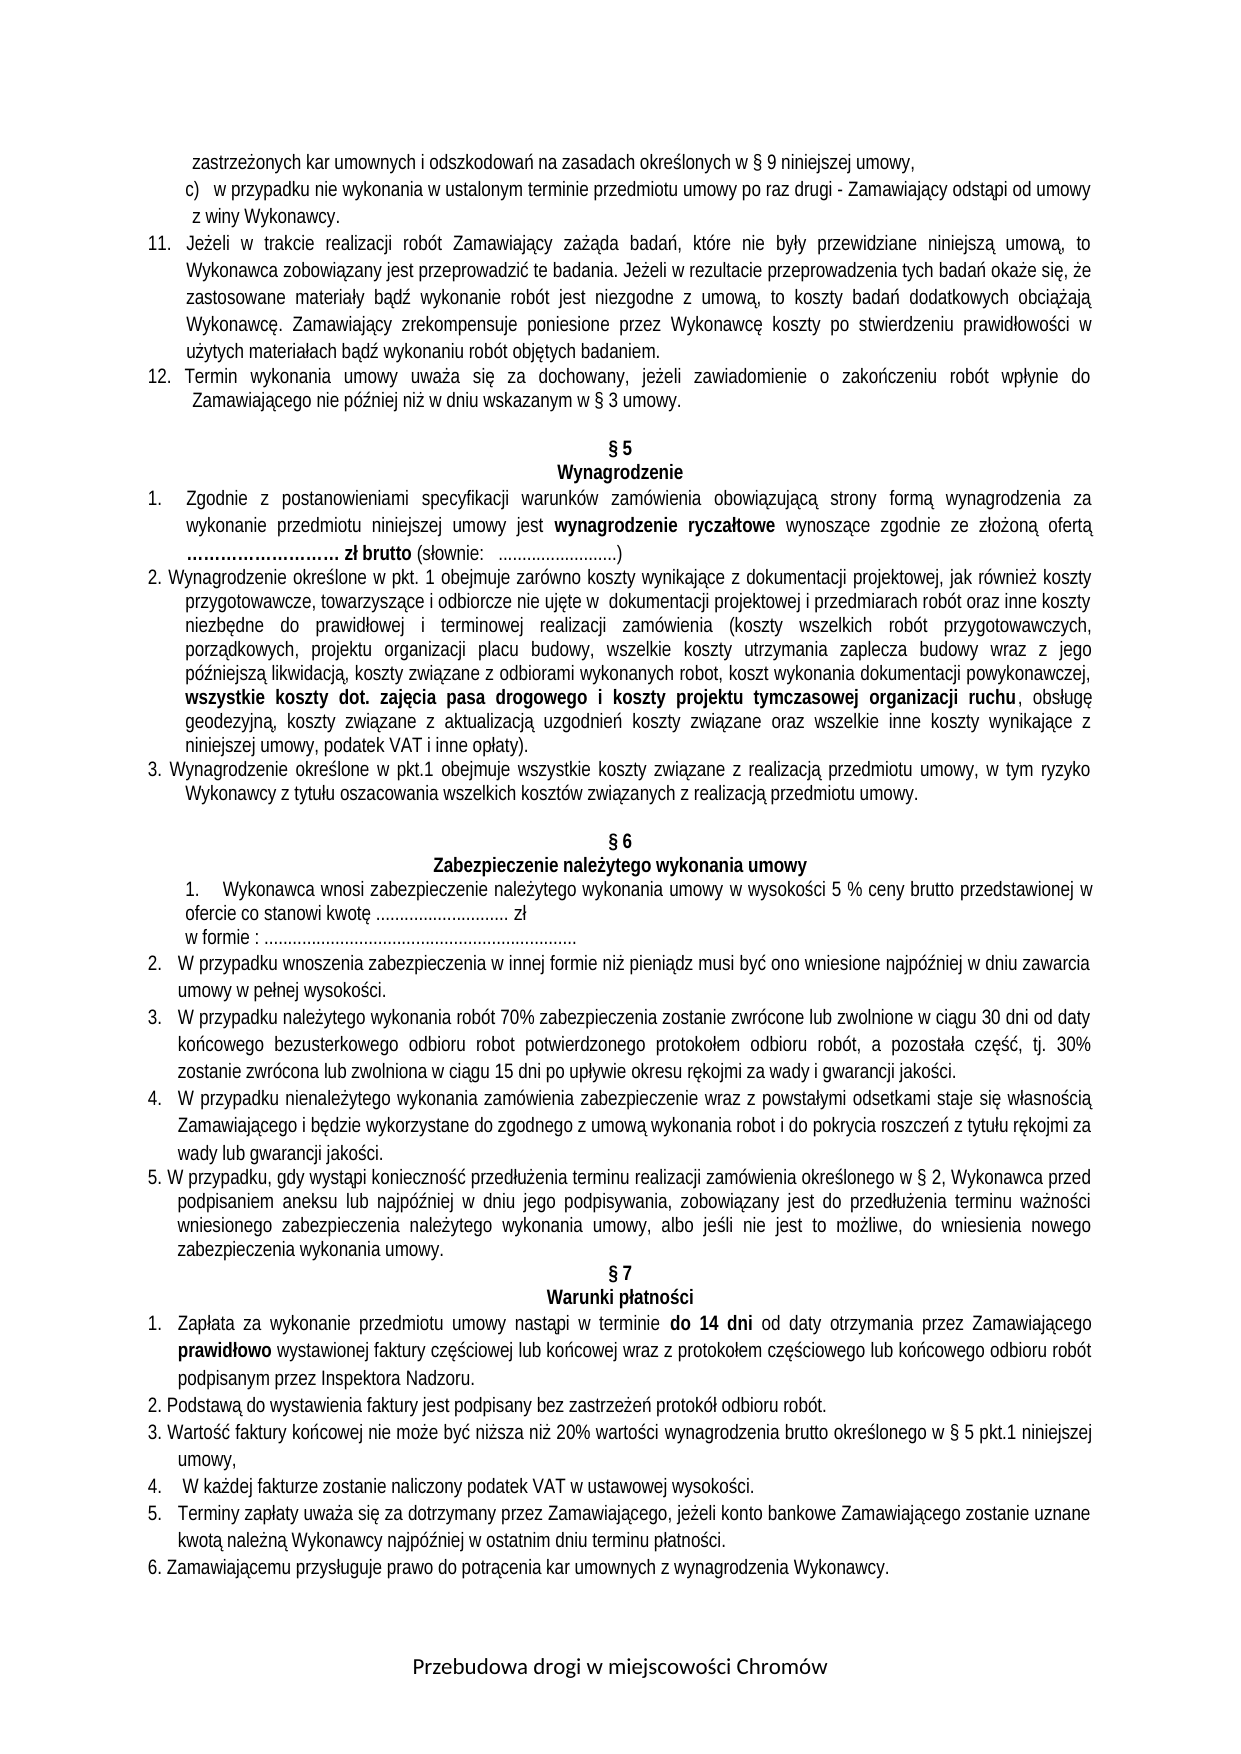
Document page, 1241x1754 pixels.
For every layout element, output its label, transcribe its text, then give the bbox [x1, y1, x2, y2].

text 2. W przypadku wnoszenia zabezpieczenia w innej formie niż pieniądz musi być ono wniesione najpóźniej w dniu zawarcia umowy w pełnej wysokości. [148, 949, 1093, 1003]
text 12. Termin wykonania umowy uważa się za dochowany, jeżeli zawiadomienie o zakończeniu robót wpłynie do Zamawiającego nie później niż w dniu wskazanym w § 3 umowy. [148, 364, 1093, 412]
text 5. W przypadku, gdy wystąpi konieczność przedłużenia terminu realizacji zamówienia określonego w § 2, Wykonawca przed podpisaniem aneksu lub najpóźniej w dniu jego podpisywania, zobowiązany jest do przedłużenia terminu ważności wniesionego zabezpieczenia należytego wykonania umowy, albo jeśli nie jest to możliwe, do wniesienia nowego zabezpieczenia wykonania umowy. [148, 1165, 1093, 1261]
text 2. Wynagrodzenie określone w pkt. 1 obejmuje zarówno koszty wynikające z dokumentacji projektowej, jak również koszty przygotowawcze, towarzyszące i odbiorcze nie ujęte w dokumentacji projektowej i przedmiarach robót oraz inne koszty niezbędne do prawidłowej i terminowej realizacji zamówienia (koszty wszelkich robót przygotowawczych, porządkowych, projektu organizacji placu budowy, wszelkie koszty utrzymania zaplecza budowy wraz z jego późniejszą likwidacją, koszty związane z odbiorami wykonanych robot, koszt wykonania dokumentacji powykonawczej, wszystkie koszty dot. zajęcia pasa drogowego i koszty projektu tymczasowej organizacji ruchu, obsługę geodezyjną, koszty związane z aktualizacją uzgodnień koszty związane oraz wszelkie inne koszty wynikające z niniejszej umowy, podatek VAT i inne opłaty). [148, 565, 1093, 757]
text 4. W przypadku nienależytego wykonania zamówienia zabezpieczenie wraz z powstałymi odsetkami staje się własnością Zamawiającego i będzie wykorzystane do zgodnego z umową wykonania robot i do pokrycia roszczeń z tytułu rękojmi za wady lub gwarancji jakości. [148, 1084, 1093, 1165]
text 3. W przypadku należytego wykonania robót 70% zabezpieczenia zostanie zwrócone lub zwolnione w ciągu 30 dni od daty końcowego bezusterkowego odbioru robot potwierdzonego protokołem odbioru robót, a pozostała część, tj. 30% zostanie zwrócona lub zwolniona w ciągu 15 dni po upływie okresu rękojmi za wady i gwarancji jakości. [148, 1003, 1093, 1084]
text 3. Wynagrodzenie określone w pkt.1 obejmuje wszystkie koszty związane z realizacją przedmiotu umowy, w tym ryzyko Wykonawcy z tytułu oszacowania wszelkich kosztów związanych z realizacją przedmiotu umowy. [148, 757, 1093, 805]
text 11. Jeżeli w trakcie realizacji robót Zamawiający zażąda badań, które nie były przewidziane niniejszą umową, to Wykonawca zobowiązany jest przeprowadzić te badania. Jeżeli w rezultacie przeprowadzenia tych badań okaże się, że zastosowane materiały bądź wykonanie robót jest niezgodne z umową, to koszty badań dodatkowych obciążają Wykonawcę. Zamawiający zrekompensuje poniesione przez Wykonawcę koszty po stwierdzeniu prawidłowości w użytych materiałach bądź wykonaniu robót objętych badaniem. [148, 229, 1093, 364]
text c) w przypadku nie wykonania w ustalonym terminie przedmiotu umowy po raz drugi - Zamawiający odstąpi od umowy z winy Wykonawcy. [185, 175, 1093, 229]
text § 7 [148, 1261, 1093, 1285]
text § 5 [148, 436, 1093, 460]
list Wykonawca wnosi zabezpieczenie należytego wykonania umowy w wysokości 5 % ceny brutto przedstawionej w ofercie co stanowi kwotę ............................ zł [185, 877, 1093, 925]
text § 6 [148, 829, 1093, 853]
text 1. Zgodnie z postanowieniami specyfikacji warunków zamówienia obowiązującą strony formą wynagrodzenia za wykonanie przedmiotu niniejszej umowy jest wynagrodzenie ryczałtowe wynoszące zgodnie ze złożoną ofertą ……………………… zł brutto (słownie: .........................) [148, 484, 1093, 565]
text Warunki płatności [148, 1285, 1093, 1309]
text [185, 148, 1093, 175]
text 2. Podstawą do wystawienia faktury jest podpisany bez zastrzeżeń protokół odbioru robót. [148, 1390, 1093, 1417]
text w formie : .................................................................. [185, 925, 1093, 949]
text 1. Zapłata za wykonanie przedmiotu umowy nastąpi w terminie do 14 dni od daty otrzymania przez Zamawiającego prawidłowo wystawionej faktury częściowej lub końcowej wraz z protokołem częściowego lub końcowego odbioru robót podpisanym przez Inspektora Nadzoru. [148, 1309, 1093, 1390]
text 4. W każdej fakturze zostanie naliczony podatek VAT w ustawowej wysokości. [148, 1472, 1093, 1499]
text Wynagrodzenie [148, 460, 1093, 484]
text 3. Wartość faktury końcowej nie może być niższa niż 20% wartości wynagrodzenia brutto określonego w § 5 pkt.1 niniejszej umowy, [148, 1417, 1093, 1472]
text 6. Zamawiającemu przysługuje prawo do potrącenia kar umownych z wynagrodzenia Wykonawcy. [148, 1553, 1093, 1580]
text Zabezpieczenie należytego wykonania umowy [148, 853, 1093, 877]
text 5. Terminy zapłaty uważa się za dotrzymany przez Zamawiającego, jeżeli konto bankowe Zamawiającego zostanie uznane kwotą należną Wykonawcy najpóźniej w ostatnim dniu terminu płatności. [148, 1499, 1093, 1553]
